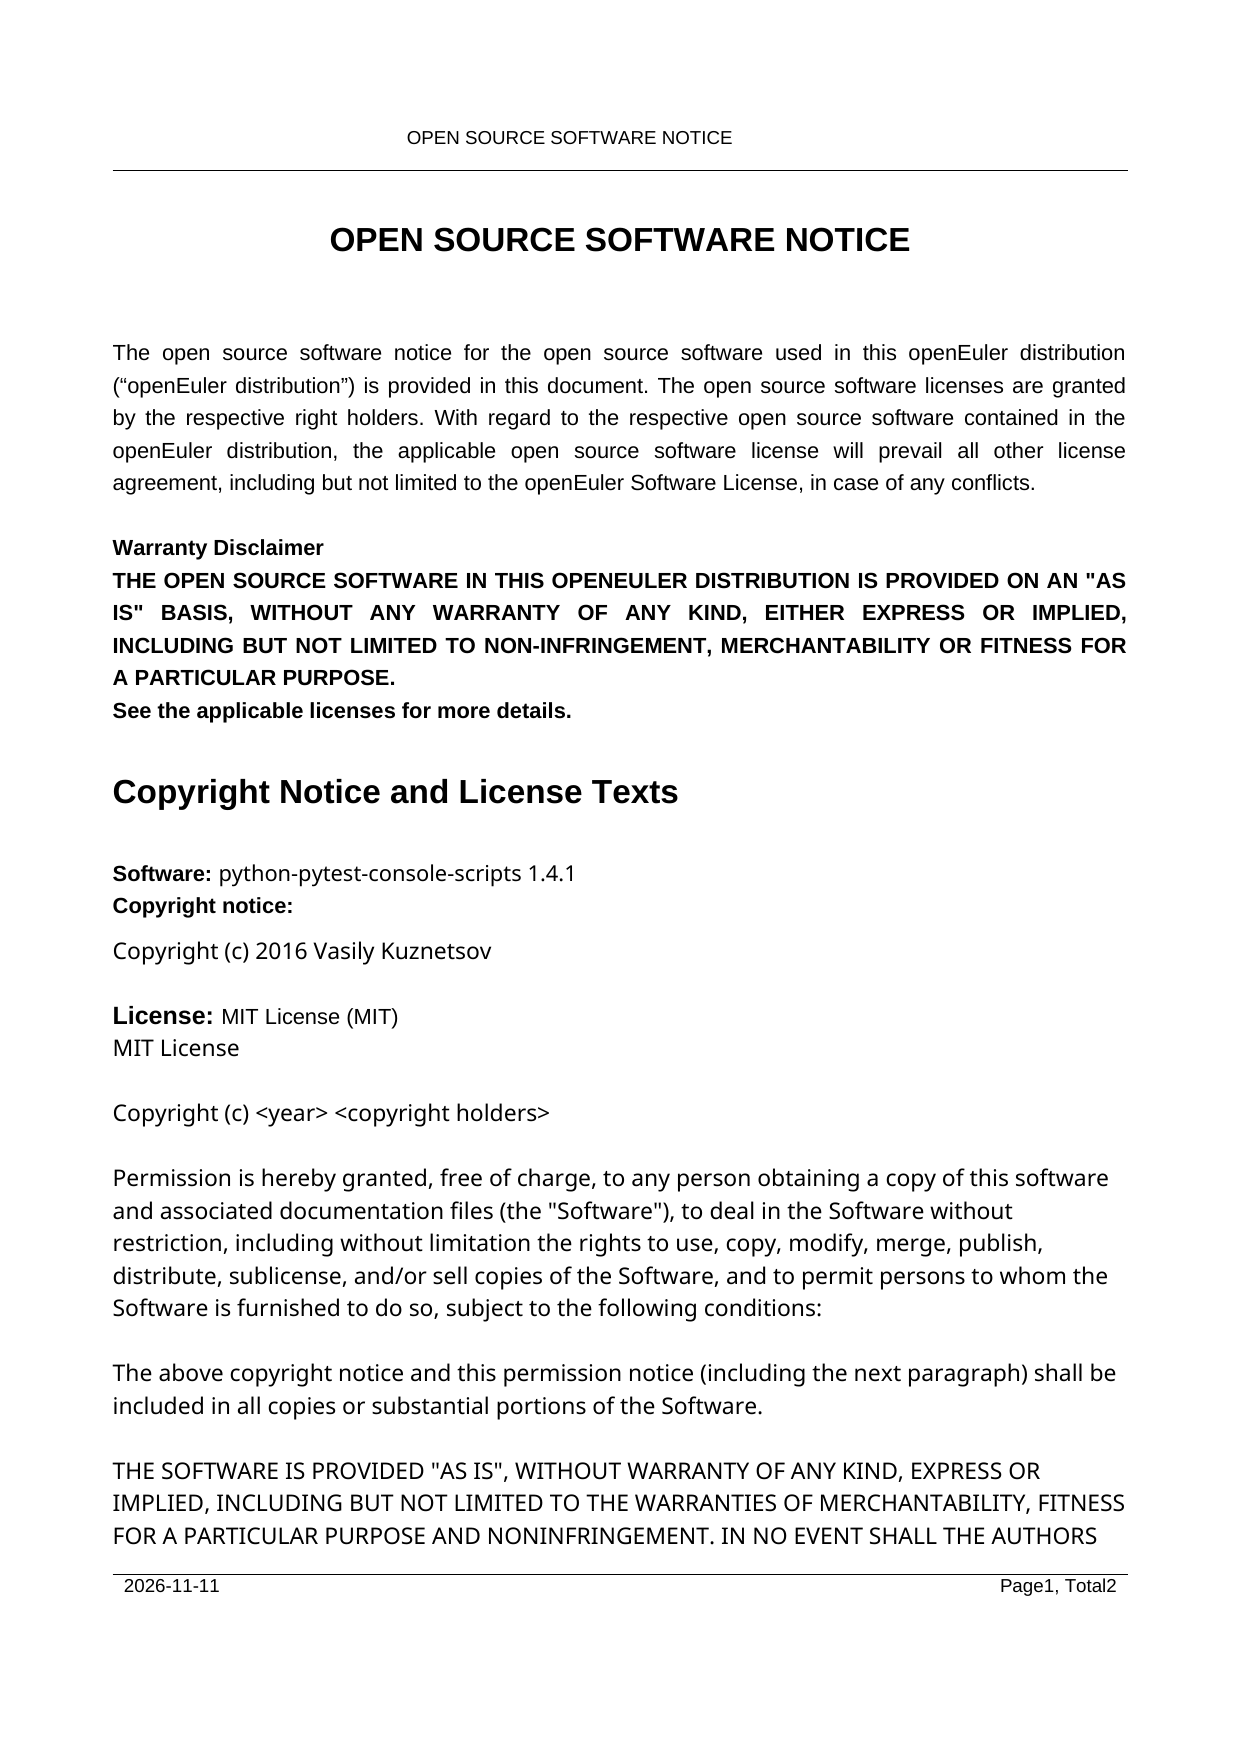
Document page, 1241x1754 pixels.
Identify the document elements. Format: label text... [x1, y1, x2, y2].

text The open source software notice for the open source software used in this openEuler distribution (“openEuler distribution”) is provided in this document. The open source software licenses are granted by the respective right holders. With regard to the respective open source software contained in the openEuler distribution, the applicable open source software license will prevail all other license agreement, including but not limited to the openEuler Software License, in case of any conflicts. [112, 336, 1128, 499]
text THE OPEN SOURCE SOFTWARE IN THIS OPENEULER DISTRIBUTION IS PROVIDED ON AN "AS IS" BASIS, WITHOUT ANY WARRANTY OF ANY KIND, EITHER EXPRESS OR IMPLIED, INCLUDING BUT NOT LIMITED TO NON-INFRINGEMENT, MERCHANTABILITY OR FITNESS FOR A PARTICULAR PURPOSE. See the applicable licenses for more details. [112, 564, 1128, 726]
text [112, 1454, 1128, 1551]
text The above copyright notice and this permission notice (including the next paragraph) shall be included in all copies or substantial portions of the Software. [112, 1356, 1128, 1421]
text OPEN SOURCE SOFTWARE NOTICE [112, 206, 1128, 271]
title Software: python-pytest-console-scripts 1.4.1 [112, 856, 1128, 889]
text MIT License [112, 1031, 1128, 1064]
text Permission is hereby granted, free of charge, to any person obtaining a copy of this software and associated documentation files (the "Software"), to deal in the Software without restriction, including without limitation the rights to use, copy, modify, merge, publish, distribute, sublicense, and/or sell copies of the Software, and to permit persons to whom the Software is furnished to do so, subject to the following conditions: [112, 1161, 1128, 1324]
text License: MIT License (MIT) [112, 999, 1128, 1031]
text Copyright Notice and License Texts [112, 759, 1128, 824]
text Warranty Disclaimer [112, 531, 1128, 564]
text Copyright (c) 2016 Vasily Kuznetsov [112, 934, 1128, 999]
text Copyright notice: [112, 889, 1128, 921]
text Copyright (c) <year> <copyright holders> [112, 1096, 1128, 1129]
